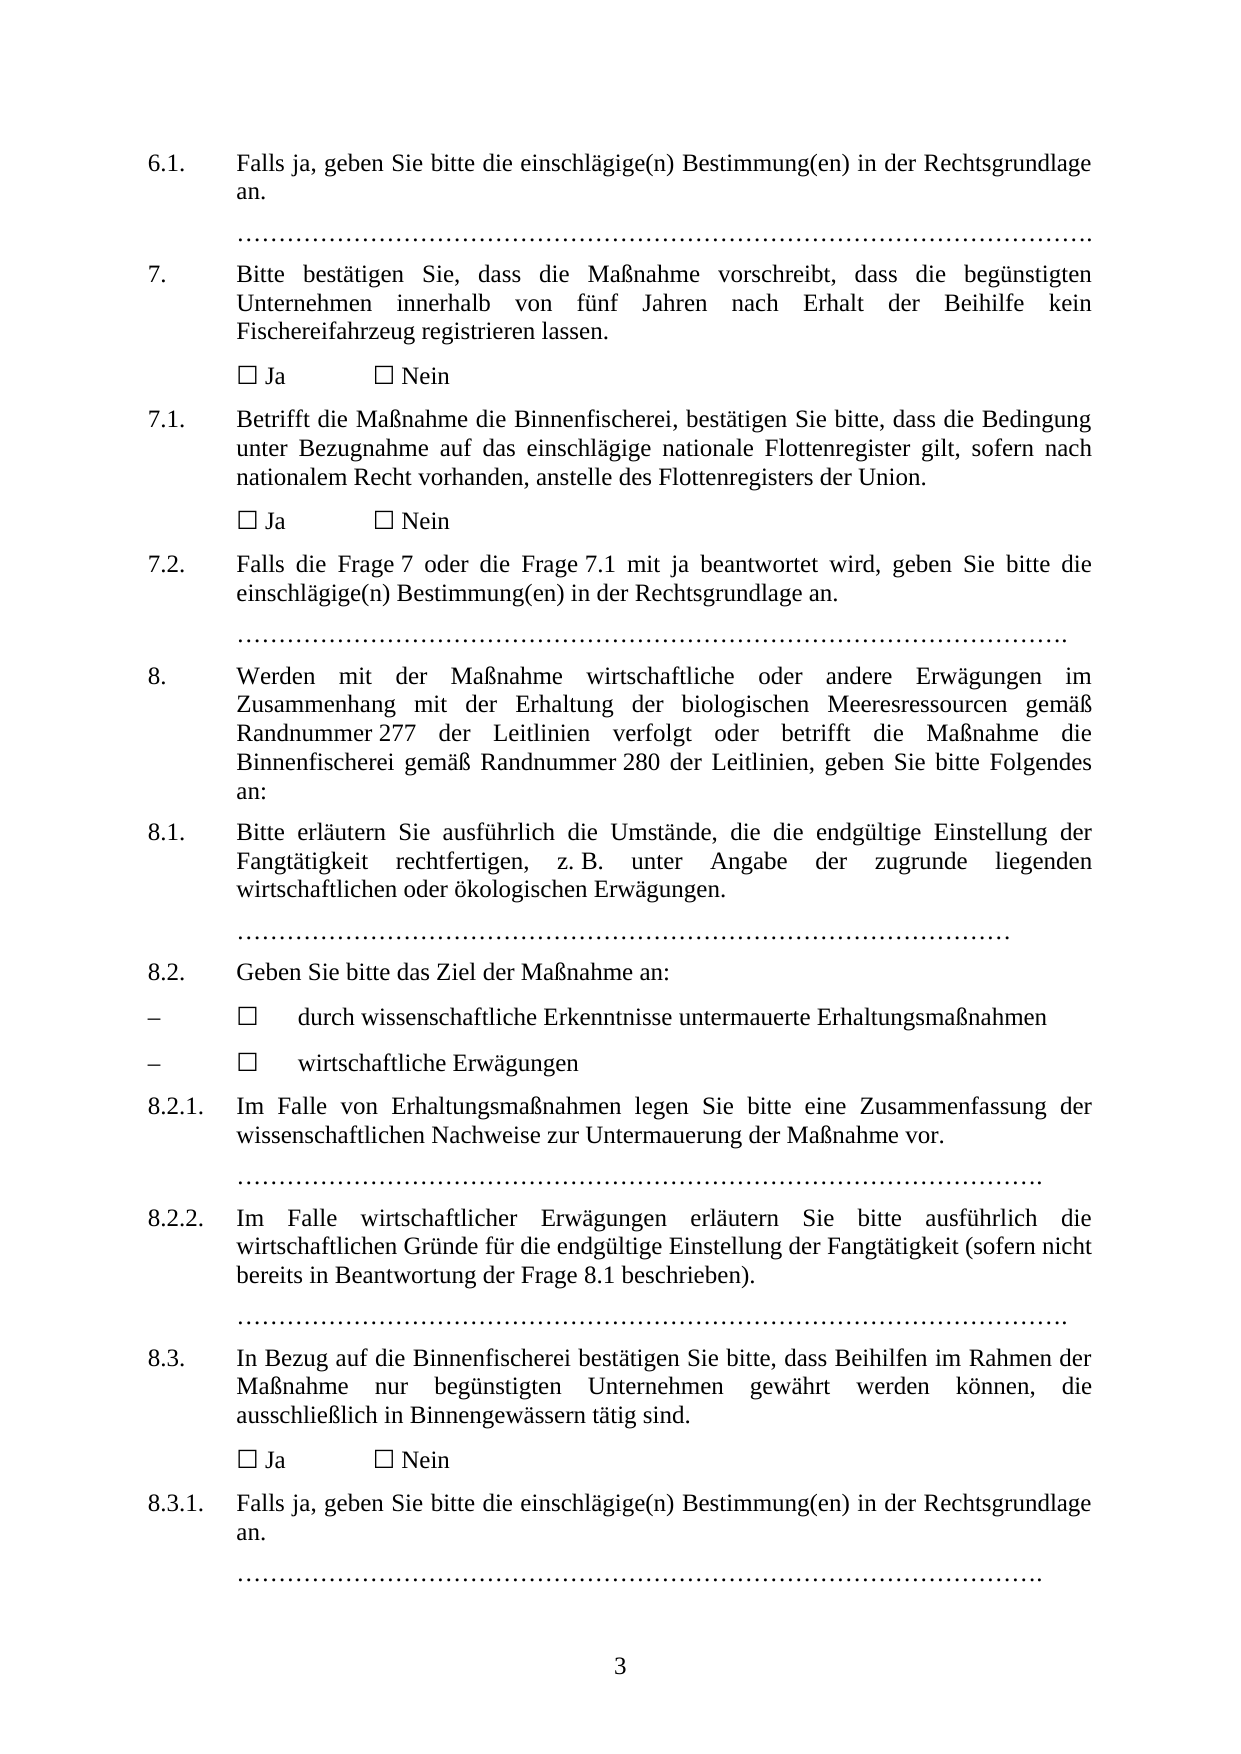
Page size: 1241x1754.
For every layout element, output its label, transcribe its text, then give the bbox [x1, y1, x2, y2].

text 8.3.1. Falls ja, geben Sie bitte die einschlägige(n) Bestimmung(en) in der Rechtsgrundlage an. [148, 1488, 1093, 1545]
text ………………………………………………………………………………………. [236, 1301, 1093, 1330]
text ………………………………………………………………………………………. [236, 619, 1093, 648]
text 7.2. Falls die Frage 7 oder die Frage 7.1 mit ja beantwortet wird, geben Sie bitte die einschlägige(n) Bestimmung(en) in der Rechtsgrundlage an. [148, 549, 1093, 607]
text Ja Nein [236, 1441, 1093, 1475]
text 7. Bitte bestätigen Sie, dass die Maßnahme vorschreibt, dass die begünstigten Unternehmen innerhalb von fünf Jahren nach Erhalt der Beihilfe kein Fischereifahrzeug registrieren lassen. [148, 259, 1093, 345]
text 6.1. Falls ja, geben Sie bitte die einschlägige(n) Bestimmung(en) in der Rechtsgrundlage an. [148, 148, 1093, 205]
text wirtschaftliche Erwägungen [148, 1045, 1093, 1079]
text 8.2. Geben Sie bitte das Ziel der Maßnahme an: [148, 957, 1093, 986]
text 8.2.1. Im Falle von Erhaltungsmaßnahmen legen Sie bitte eine Zusammenfassung der wissenschaftlichen Nachweise zur Untermauerung der Maßnahme vor. [148, 1091, 1093, 1149]
text ………………………………………………………………………………… [236, 916, 1093, 944]
text …………………………………………………………………………………………. [236, 218, 1093, 246]
text Ja Nein [236, 503, 1093, 537]
text 7.1. Betrifft die Maßnahme die Binnenfischerei, bestätigen Sie bitte, dass die Bedingung unter Bezugnahme auf das einschlägige nationale Flottenregister gilt, sofern nach nationalem Recht vorhanden, anstelle des Flottenregisters der Union. [148, 404, 1093, 490]
text ……………………………………………………………………………………. [236, 1558, 1093, 1587]
text 8. Werden mit der Maßnahme wirtschaftliche oder andere Erwägungen im Zusammenhang mit der Erhaltung der biologischen Meeresressourcen gemäß Randnummer 277 der Leitlinien verfolgt oder betrifft die Maßnahme die Binnenfischerei gemäß Randnummer 280 der Leitlinien, geben Sie bitte Folgendes an: [148, 661, 1093, 804]
text ……………………………………………………………………………………. [236, 1161, 1093, 1190]
text Ja Nein [236, 358, 1093, 392]
text 8.2.2. Im Falle wirtschaftlicher Erwägungen erläutern Sie bitte ausführlich die wirtschaftlichen Gründe für die endgültige Einstellung der Fangtätigkeit (sofern nicht bereits in Beantwortung der Frage 8.1 beschrieben). [148, 1203, 1093, 1289]
text 8.1. Bitte erläutern Sie ausführlich die Umstände, die die endgültige Einstellung der Fangtätigkeit rechtfertigen, z. B. unter Angabe der zugrunde liegenden wirtschaftlichen oder ökologischen Erwägungen. [148, 817, 1093, 903]
text durch wissenschaftliche Erkenntnisse untermauerte Erhaltungsmaßnahmen [148, 998, 1093, 1032]
text 8.3. In Bezug auf die Binnenfischerei bestätigen Sie bitte, dass Beihilfen im Rahmen der Maßnahme nur begünstigten Unternehmen gewährt werden können, die ausschließlich in Binnengewässern tätig sind. [148, 1343, 1093, 1429]
